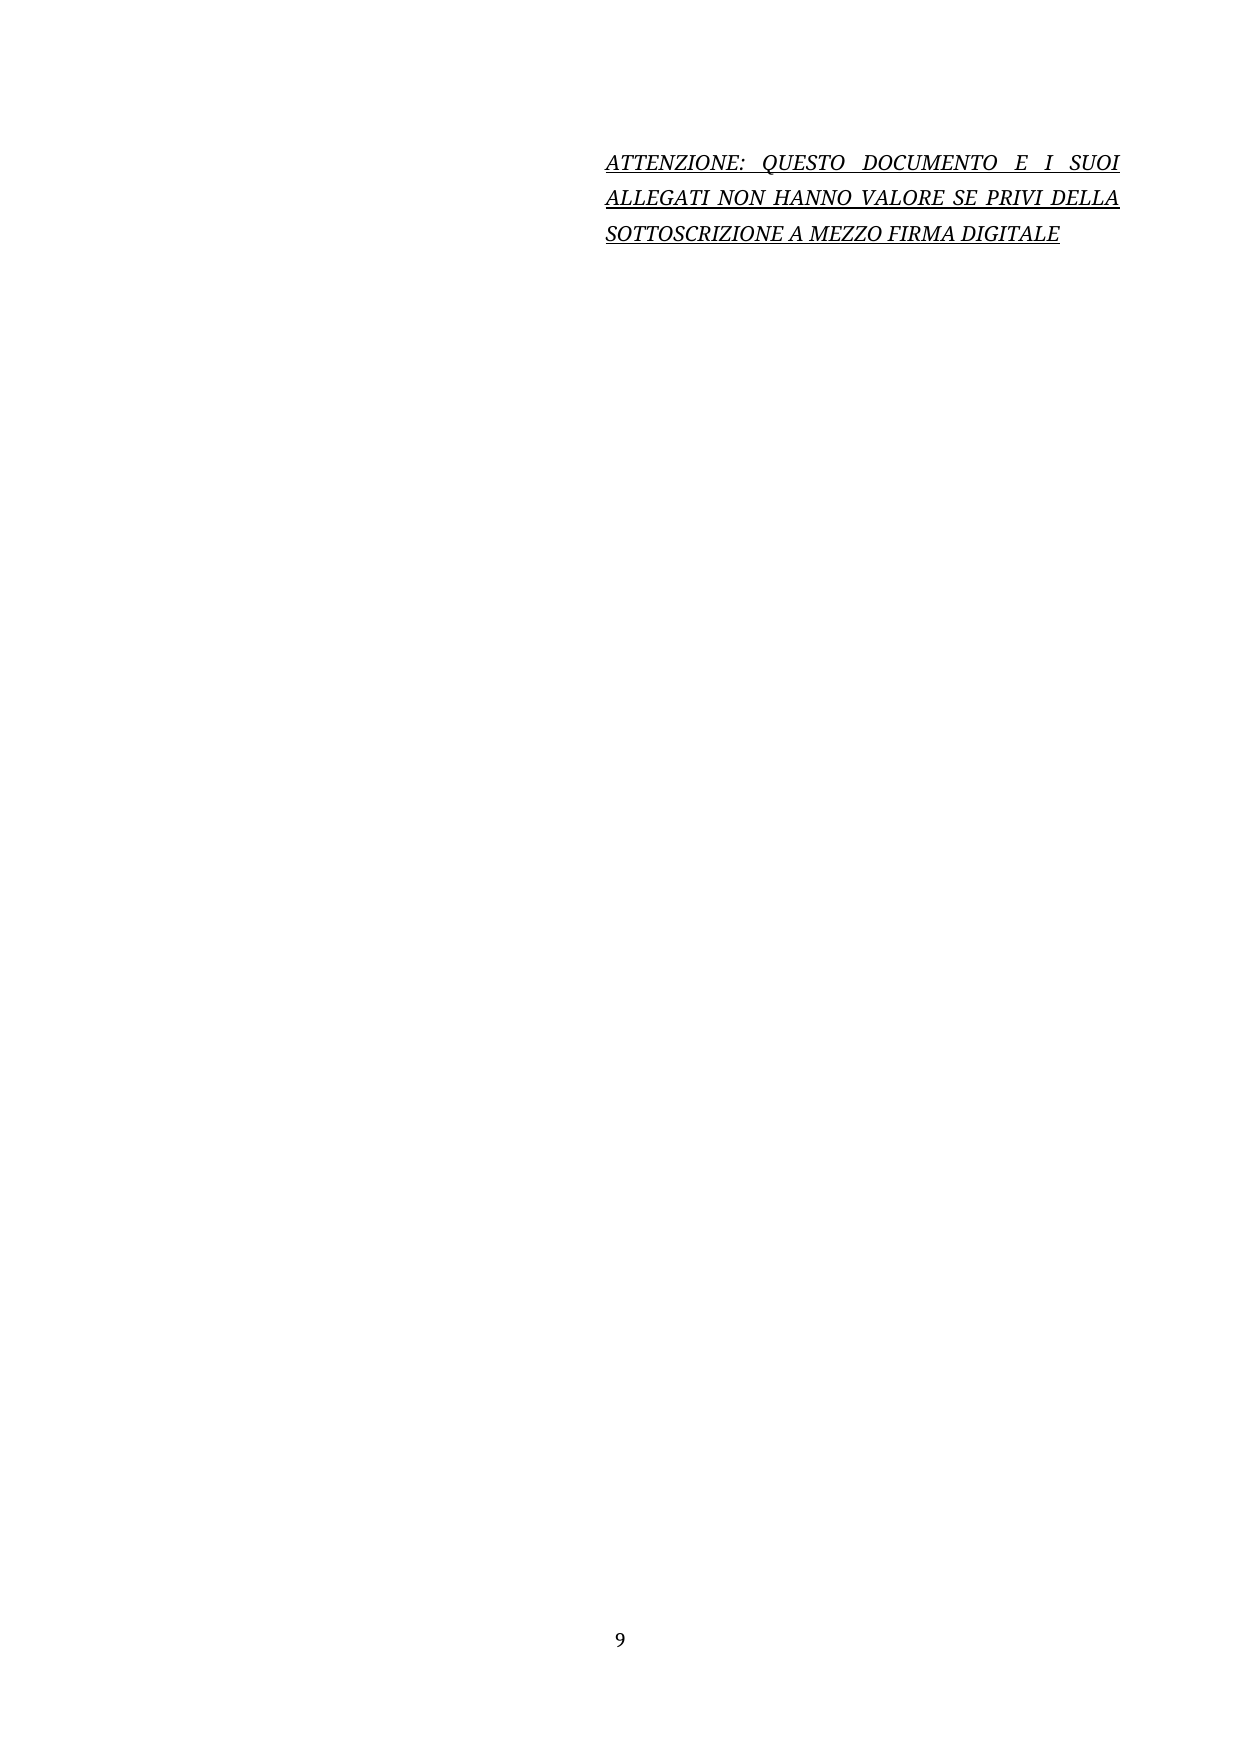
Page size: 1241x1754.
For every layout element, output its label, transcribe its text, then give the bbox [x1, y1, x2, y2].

list ATTENZIONE: QUESTO DOCUMENTO E I SUOI ALLEGATI NON HANNO VALORE SE PRIVI DELLA SOTTOSCRIZIONE A MEZZO FIRMA DIGITALE [605, 148, 1122, 247]
